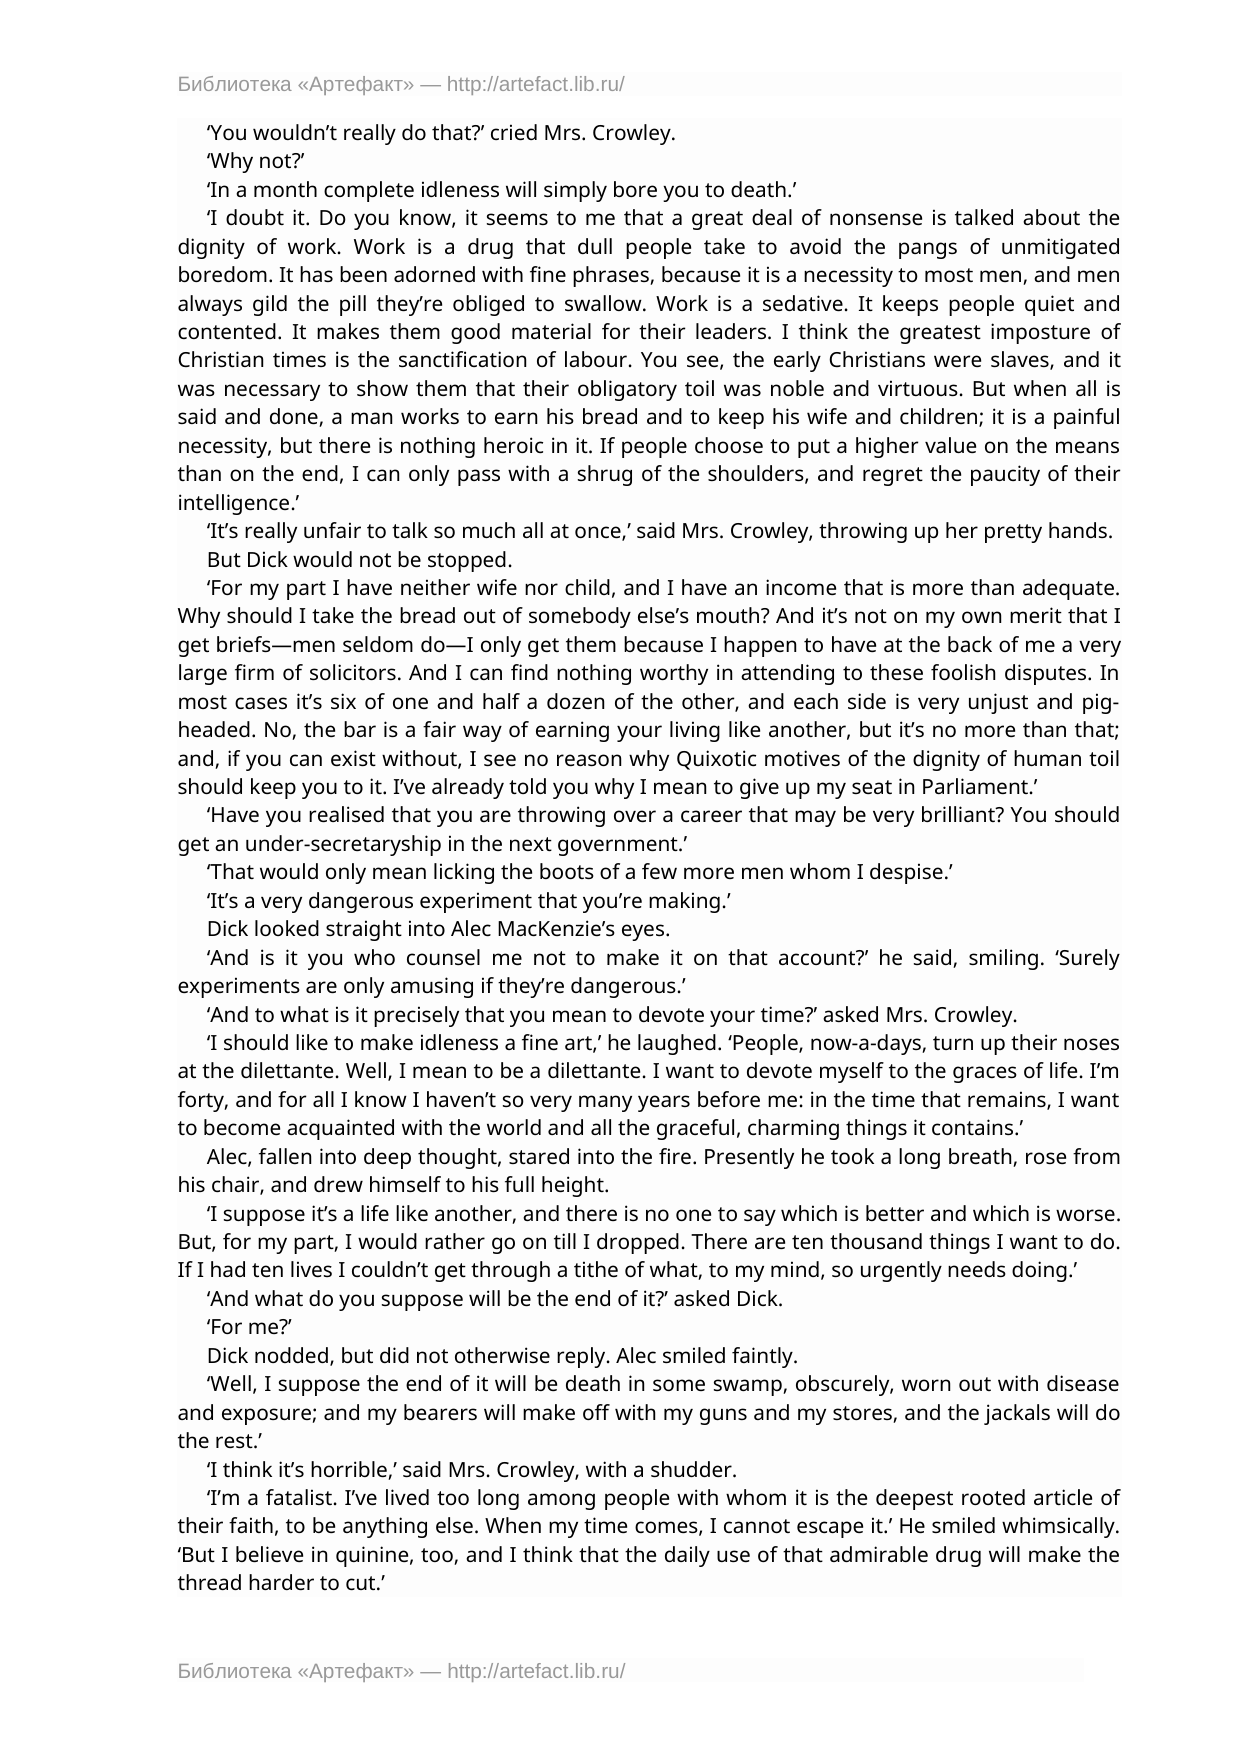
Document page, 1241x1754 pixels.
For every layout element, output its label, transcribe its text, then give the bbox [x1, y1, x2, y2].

text ‘I’m a fatalist. I’ve lived too long among people with whom it is the deepest rooted article of their faith, to be anything else. When my time comes, I cannot escape it.’ He smiled whimsically. ‘But I believe in quinine, too, and I think that the daily use of that admirable drug will make the thread harder to cut.’ [177, 1483, 1122, 1597]
text ‘It’s really unfair to talk so much all at once,’ said Mrs. Crowley, throwing up her pretty hands. [177, 516, 1122, 545]
text ‘For my part I have neither wife nor child, and I have an income that is more than adequate. Why should I take the bread out of somebody else’s mouth? And it’s not on my own merit that I get briefs—men seldom do—I only get them because I happen to have at the back of me a very large firm of solicitors. And I can find nothing worthy in attending to these foolish disputes. In most cases it’s six of one and half a dozen of the other, and each side is very unjust and pig-headed. No, the bar is a fair way of earning your living like another, but it’s no more than that; and, if you can exist without, I see no reason why Quixotic motives of the dignity of human toil should keep you to it. I’ve already told you why I mean to give up my seat in Parliament.’ [177, 573, 1122, 801]
text ‘I suppose it’s a life like another, and there is no one to say which is better and which is worse. But, for my part, I would rather go on till I dropped. There are ten thousand things I want to do. If I had ten lives I couldn’t get through a tithe of what, to my mind, so urgently needs doing.’ [177, 1199, 1122, 1284]
text ‘That would only mean licking the boots of a few more men whom I despise.’ [177, 857, 1122, 886]
text ‘And to what is it precisely that you mean to devote your time?’ asked Mrs. Crowley. [177, 1000, 1122, 1028]
text ‘Why not?’ [177, 147, 1122, 175]
text ‘Have you realised that you are throwing over a career that may be very brilliant? You should get an under-secretaryship in the next government.’ [177, 801, 1122, 857]
text ‘For me?’ [177, 1312, 1122, 1341]
text ‘Well, I suppose the end of it will be death in some swamp, obscurely, worn out with disease and exposure; and my bearers will make off with my guns and my stores, and the jackals will do the rest.’ [177, 1369, 1122, 1455]
text Dick nodded, but did not otherwise reply. Alec smiled faintly. [177, 1341, 1122, 1369]
text ‘I should like to make idleness a fine art,’ he laughed. ‘People, now-a-days, turn up their noses at the dilettante. Well, I mean to be a dilettante. I want to devote myself to the graces of life. I’m forty, and for all I know I haven’t so very many years before me: in the time that remains, I want to become acquainted with the world and all the graceful, charming things it contains.’ [177, 1028, 1122, 1142]
text Dick looked straight into Alec MacKenzie’s eyes. [177, 914, 1122, 943]
text ‘It’s a very dangerous experiment that you’re making.’ [177, 886, 1122, 914]
text ‘And what do you suppose will be the end of it?’ asked Dick. [177, 1284, 1122, 1312]
text ‘I doubt it. Do you know, it seems to me that a great deal of nonsense is talked about the dignity of work. Work is a drug that dull people take to avoid the pangs of unmitigated boredom. It has been adorned with fine phrases, because it is a necessity to most men, and men always gild the pill they’re obliged to swallow. Work is a sedative. It keeps people quiet and contented. It makes them good material for their leaders. I think the greatest imposture of Christian times is the sanctification of labour. You see, the early Christians were slaves, and it was necessary to show them that their obligatory toil was noble and virtuous. But when all is said and done, a man works to earn his bread and to keep his wife and children; it is a painful necessity, but there is nothing heroic in it. If people choose to put a higher value on the means than on the end, I can only pass with a shrug of the shoulders, and regret the paucity of their intelligence.’ [177, 203, 1122, 516]
text ‘In a month complete idleness will simply bore you to death.’ [177, 175, 1122, 203]
text ‘You wouldn’t really do that?’ cried Mrs. Crowley. [177, 118, 1122, 147]
text ‘And is it you who counsel me not to make it on that account?’ he said, smiling. ‘Surely experiments are only amusing if they’re dangerous.’ [177, 943, 1122, 1000]
text ‘I think it’s horrible,’ said Mrs. Crowley, with a shudder. [177, 1455, 1122, 1483]
text But Dick would not be stopped. [177, 545, 1122, 573]
text Alec, fallen into deep thought, stared into the fire. Presently he took a long breath, rose from his chair, and drew himself to his full height. [177, 1142, 1122, 1199]
